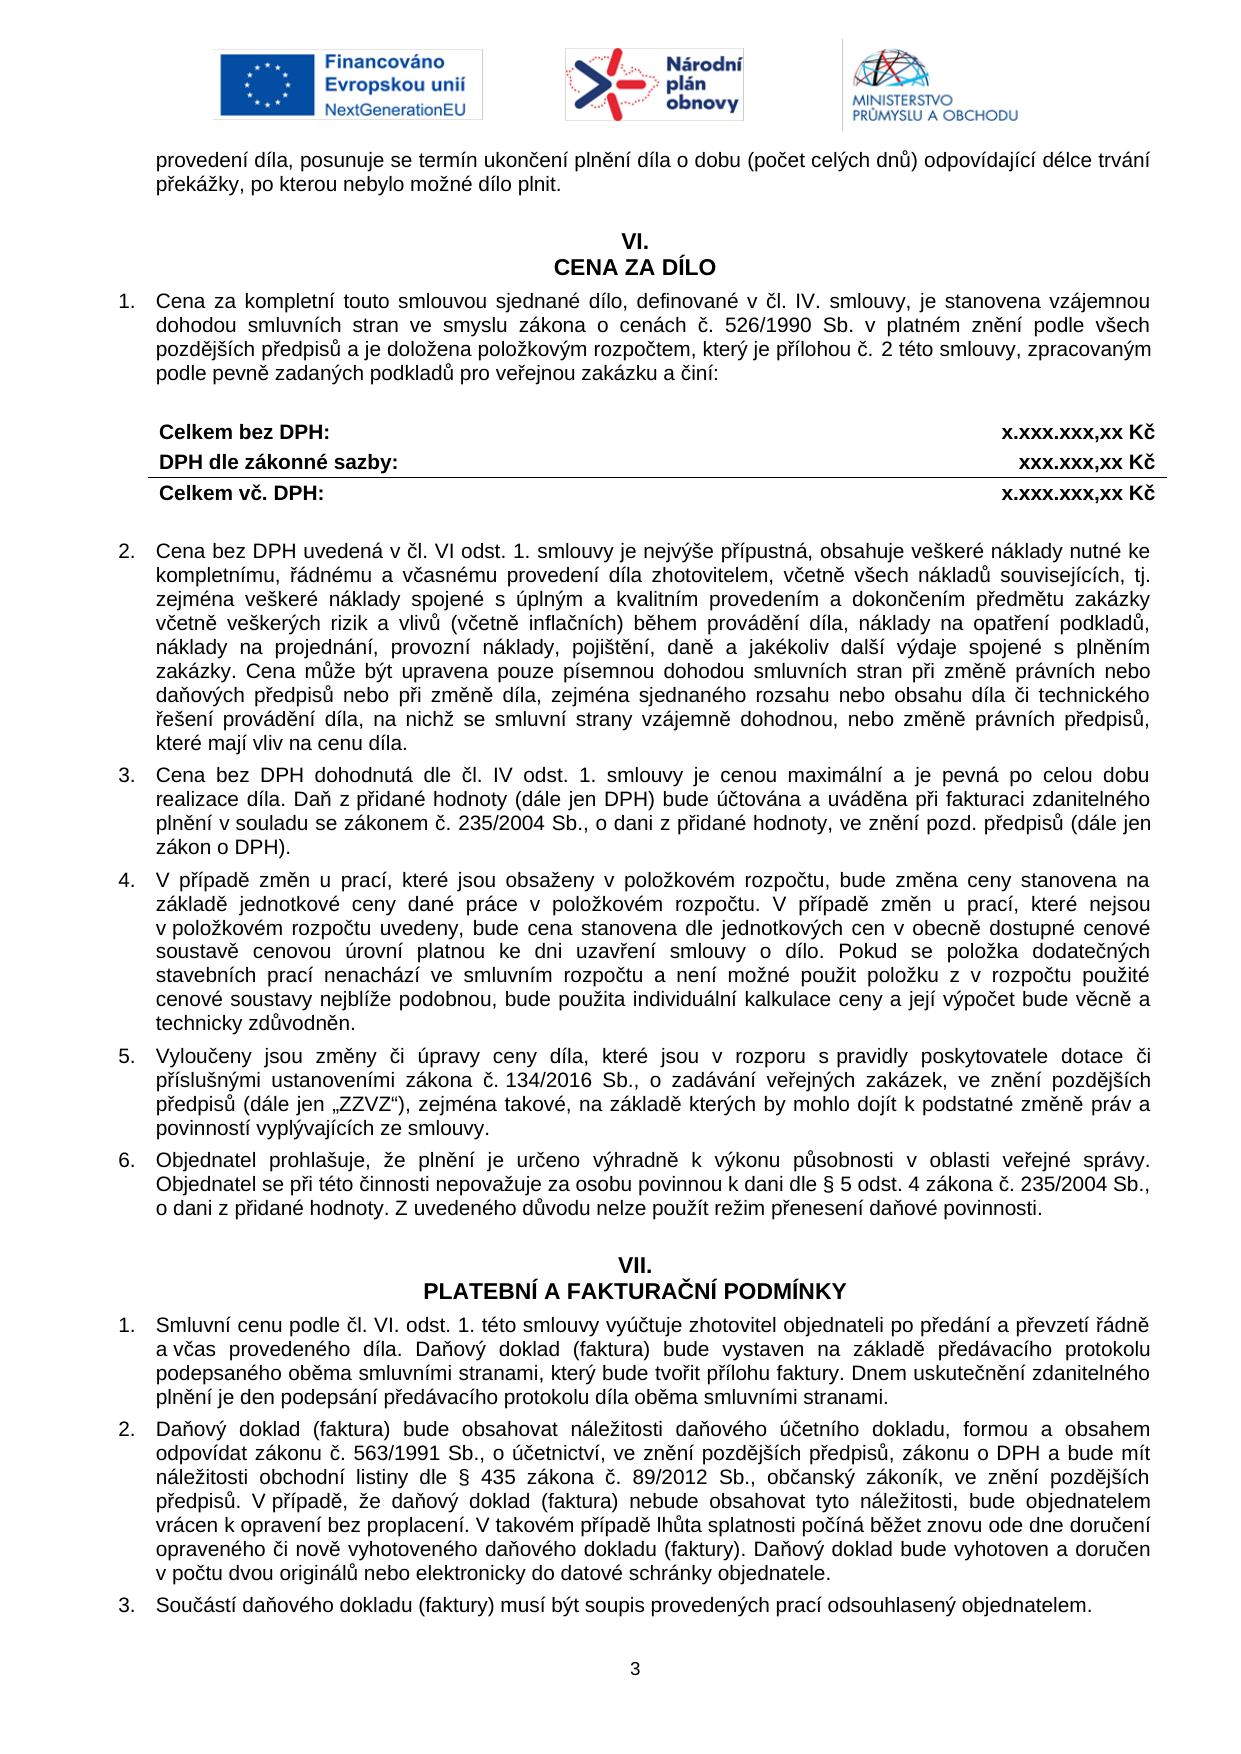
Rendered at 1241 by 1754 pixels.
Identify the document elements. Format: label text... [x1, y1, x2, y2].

list Daňový doklad (faktura) bude obsahovat náležitosti daňového účetního dokladu, formou a obsahem odpovídat zákonu č. 563/1991 Sb., o účetnictví, ve znění pozdějších předpisů, zákonu o DPH a bude mít náležitosti obchodní listiny dle § 435 zákona č. 89/2012 Sb., občanský zákoník, ve znění pozdějších předpisů. V případě, že daňový doklad (faktura) nebude obsahovat tyto náležitosti, bude objednatelem vrácen k opravení bez proplacení. V takovém případě lhůta splatnosti počíná běžet znovu ode dne doručení opraveného či nově vyhotoveného daňového dokladu (faktury). Daňový doklad bude vyhotoven a doručen v počtu dvou originálů nebo elektronicky do datové schránky objednatele. [118, 1417, 1152, 1585]
list Cena za kompletní touto smlouvou sjednané dílo, definované v čl. IV. smlouvy, je stanovena vzájemnou dohodou smluvních stran ve smyslu zákona o cenách č. 526/1990 Sb. v platném znění podle všech pozdějších předpisů a je doložena položkovým rozpočtem, který je přílohou č. 2 této smlouvy, zpracovaným podle pevně zadaných podkladů pro veřejnou zakázku a činí: [118, 289, 1152, 385]
list Vyloučeny jsou změny či úpravy ceny díla, které jsou v rozporu s pravidly poskytovatele dotace či příslušnými ustanoveními zákona č. 134/2016 Sb., o zadávání veřejných zakázek, ve znění pozdějších předpisů (dále jen „ZZVZ“), zejména takové, na základě kterých by mohlo dojít k podstatné změně práv a povinností vyplývajících ze smlouvy. [118, 1043, 1152, 1139]
list Součástí daňového dokladu (faktury) musí být soupis provedených prací odsouhlasený objednatelem. [118, 1593, 1152, 1617]
text Platební a fakturační podmínky [118, 1278, 1152, 1304]
text VII. [118, 1252, 1152, 1278]
text VI. CENA ZA DÍLO [118, 228, 1152, 281]
list V případě změn u prací, které jsou obsaženy v položkovém rozpočtu, bude změna ceny stanovena na základě jednotkové ceny dané práce v položkovém rozpočtu. V případě změn u prací, které nejsou v položkovém rozpočtu uvedeny, bude cena stanovena dle jednotkových cen v obecně dostupné cenové soustavě cenovou úrovní platnou ke dni uzavření smlouvy o dílo. Pokud se položka dodatečných stavebních prací nenachází ve smluvním rozpočtu a není možné použit položku z v rozpočtu použité cenové soustavy nejblíže podobnou, bude použita individuální kalkulace ceny a její výpočet bude věcně a technicky zdůvodněn. [118, 867, 1152, 1035]
table_header Celkem bez DPH: [148, 417, 454, 447]
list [118, 148, 1152, 196]
list Objednatel prohlašuje, že plnění je určeno výhradně k výkonu působnosti v oblasti veřejné správy. Objednatel se při této činnosti nepovažuje za osobu povinnou k dani dle § 5 odst. 4 zákona č. 235/2004 Sb., o dani z přidané hodnoty. Z uvedeného důvodu nelze použít režim přenesení daňové povinnosti. [118, 1148, 1152, 1219]
list Smluvní cenu podle čl. VI. odst. 1. této smlouvy vyúčtuje zhotovitel objednateli po předání a převzetí řádně a včas provedeného díla. Daňový doklad (faktura) bude vystaven na základě předávacího protokolu podepsaného oběma smluvními stranami, který bude tvořit přílohu faktury. Dnem uskutečnění zdanitelného plnění je den podepsání předávacího protokolu díla oběma smluvními stranami. [118, 1313, 1152, 1409]
table_cell x.xxx.xxx,xx Kč [454, 478, 1167, 507]
table_cell DPH dle zákonné sazby: [148, 447, 454, 477]
list Cena bez DPH uvedená v čl. VI odst. 1. smlouvy je nejvýše přípustná, obsahuje veškeré náklady nutné ke kompletnímu, řádnému a včasnému provedení díla zhotovitelem, včetně všech nákladů souvisejících, tj. zejména veškeré náklady spojené s úplným a kvalitním provedením a dokončením předmětu zakázky včetně veškerých rizik a vlivů (včetně inflačních) během provádění díla, náklady na opatření podkladů, náklady na projednání, provozní náklady, pojištění, daně a jakékoliv další výdaje spojené s plněním zakázky. Cena může být upravena pouze písemnou dohodou smluvních stran při změně právních nebo daňových předpisů nebo při změně díla, zejména sjednaného rozsahu nebo obsahu díla či technického řešení provádění díla, na nichž se smluvní strany vzájemně dohodnou, nebo změně právních předpisů, které mají vliv na cenu díla. [118, 539, 1152, 755]
list Cena bez DPH dohodnutá dle čl. IV odst. 1. smlouvy je cenou maximální a je pevná po celou dobu realizace díla. Daň z přidané hodnoty (dále jen DPH) bude účtována a uváděna při fakturaci zdanitelného plnění v souladu se zákonem č. 235/2004 Sb., o dani z přidané hodnoty, ve znění pozd. předpisů (dále jen zákon o DPH). [118, 763, 1152, 859]
table_cell xxx.xxx,xx Kč [454, 447, 1167, 477]
picture [212, 39, 1028, 131]
table_cell Celkem vč. DPH: [148, 478, 454, 507]
table_header x.xxx.xxx,xx Kč [454, 417, 1167, 447]
